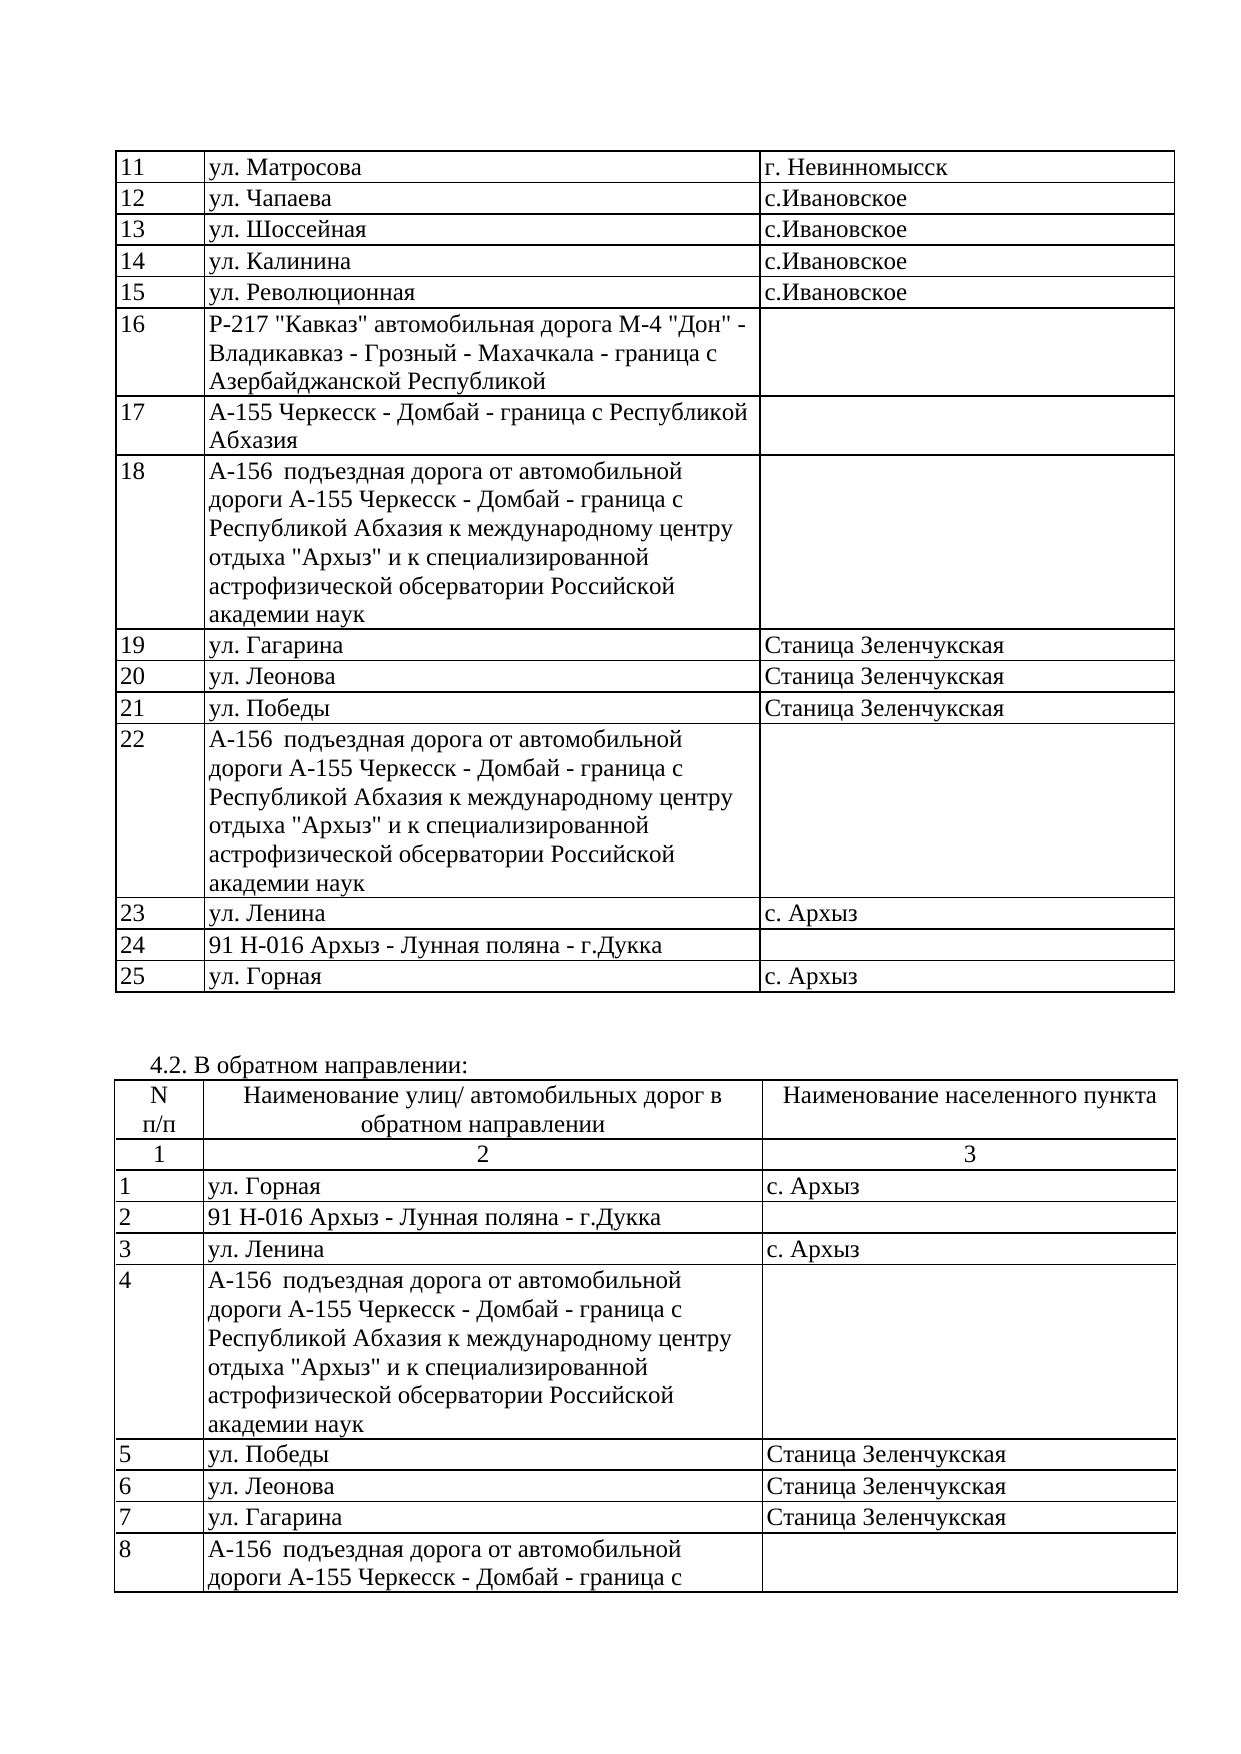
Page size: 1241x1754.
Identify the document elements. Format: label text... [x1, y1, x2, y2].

table_cell с.Ивановское [761, 277, 1174, 307]
table_cell ул. Ленина [205, 898, 759, 928]
table_cell А-155 Черкесск - Домбай - граница с Республикой Абхазия [205, 397, 759, 454]
table_cell 91 Н‐016 Архыз ‐ Лунная поляна ‐ г.Дукка [204, 1202, 762, 1232]
table_cell ул. Победы [205, 693, 759, 723]
table_cell 21 [117, 693, 204, 723]
text 4.2. В обратном направлении: [150, 1050, 1090, 1079]
table_cell [763, 1201, 1177, 1232]
table_cell Станица Зеленчукская [761, 693, 1174, 723]
table_cell Станица Зеленчукская [761, 630, 1174, 660]
table_cell 7 [115, 1502, 203, 1532]
table_cell 23 [117, 898, 204, 928]
table_cell Станица Зеленчукская [763, 1501, 1177, 1532]
table_cell ул. Ленина [204, 1234, 762, 1264]
table_cell с.Ивановское [761, 215, 1174, 244]
table_cell с. Архыз [763, 1232, 1177, 1264]
table_cell ул. Гагарина [205, 630, 759, 660]
table_cell 12 [117, 183, 204, 213]
table_cell с. Архыз [761, 961, 1174, 991]
table_cell 20 [117, 661, 204, 691]
table_cell ул. Революционная [205, 277, 759, 307]
table_cell 18 [117, 456, 204, 628]
table_cell [761, 309, 1174, 395]
table_cell [761, 724, 1174, 897]
table_cell Станица Зеленчукская [761, 661, 1174, 691]
table_cell Станица Зеленчукская [763, 1469, 1177, 1501]
table_cell [763, 1264, 1177, 1438]
table_cell с.Ивановское [761, 183, 1174, 213]
table_cell 19 [117, 630, 204, 660]
table_cell 3 [763, 1138, 1177, 1169]
table_cell ул. Калинина [205, 246, 759, 276]
table_cell с. Архыз [761, 898, 1174, 928]
table_cell 6 [115, 1470, 203, 1501]
table_cell ул. Леонова [204, 1471, 762, 1501]
table_cell 3 [115, 1233, 203, 1264]
table_cell 15 [117, 277, 204, 307]
table_cell 2 [204, 1140, 762, 1169]
table_cell ул. Горная [204, 1171, 762, 1201]
table_cell ул. Гагарина [204, 1502, 762, 1532]
table_cell 24 [117, 930, 204, 959]
table_cell 2 [115, 1202, 203, 1232]
table_cell 25 [117, 961, 204, 991]
table_cell с.Ивановское [761, 246, 1174, 276]
table_cell [761, 397, 1174, 454]
table_cell 1 [115, 1139, 203, 1169]
table_cell с. Архыз [763, 1169, 1177, 1201]
table_cell ул. Шоссейная [205, 215, 759, 244]
table_cell 17 [117, 397, 204, 454]
table_cell Р-217 "Кавказ" автомобильная дорога М-4 "Дон" - Владикавказ - Грозный - Махачкала - граница с Азербайджанской Республикой [205, 309, 759, 395]
table_cell ул. Матросова [205, 152, 759, 181]
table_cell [204, 1534, 762, 1591]
table_cell 8 [115, 1533, 203, 1591]
table_cell 11 [117, 152, 204, 181]
table_cell ул. Горная [205, 961, 759, 991]
table_cell ул. Победы [204, 1440, 762, 1469]
table_cell 91 Н‐016 Архыз ‐ Лунная поляна ‐ г.Дукка [205, 930, 759, 959]
table_cell ул. Чапаева [205, 183, 759, 213]
table_header Наименование населенного пункта [763, 1081, 1177, 1138]
table_cell 13 [117, 215, 204, 244]
table_header Наименование улиц/ автомобильных дорог в обратном направлении [204, 1081, 762, 1138]
table_cell [761, 930, 1174, 959]
table_cell 16 [117, 309, 204, 395]
table_header N п/п [115, 1081, 203, 1138]
table_cell г. Невинномысск [761, 152, 1174, 181]
table_cell 5 [115, 1439, 203, 1469]
table_cell 22 [117, 724, 204, 897]
table_cell Станица Зеленчукская [763, 1438, 1177, 1469]
table_cell 4 [115, 1265, 203, 1438]
table_cell ул. Леонова [205, 661, 759, 691]
table_cell 14 [117, 246, 204, 276]
table_cell 1 [115, 1170, 203, 1201]
table_cell [763, 1532, 1177, 1591]
table_cell [761, 456, 1174, 628]
